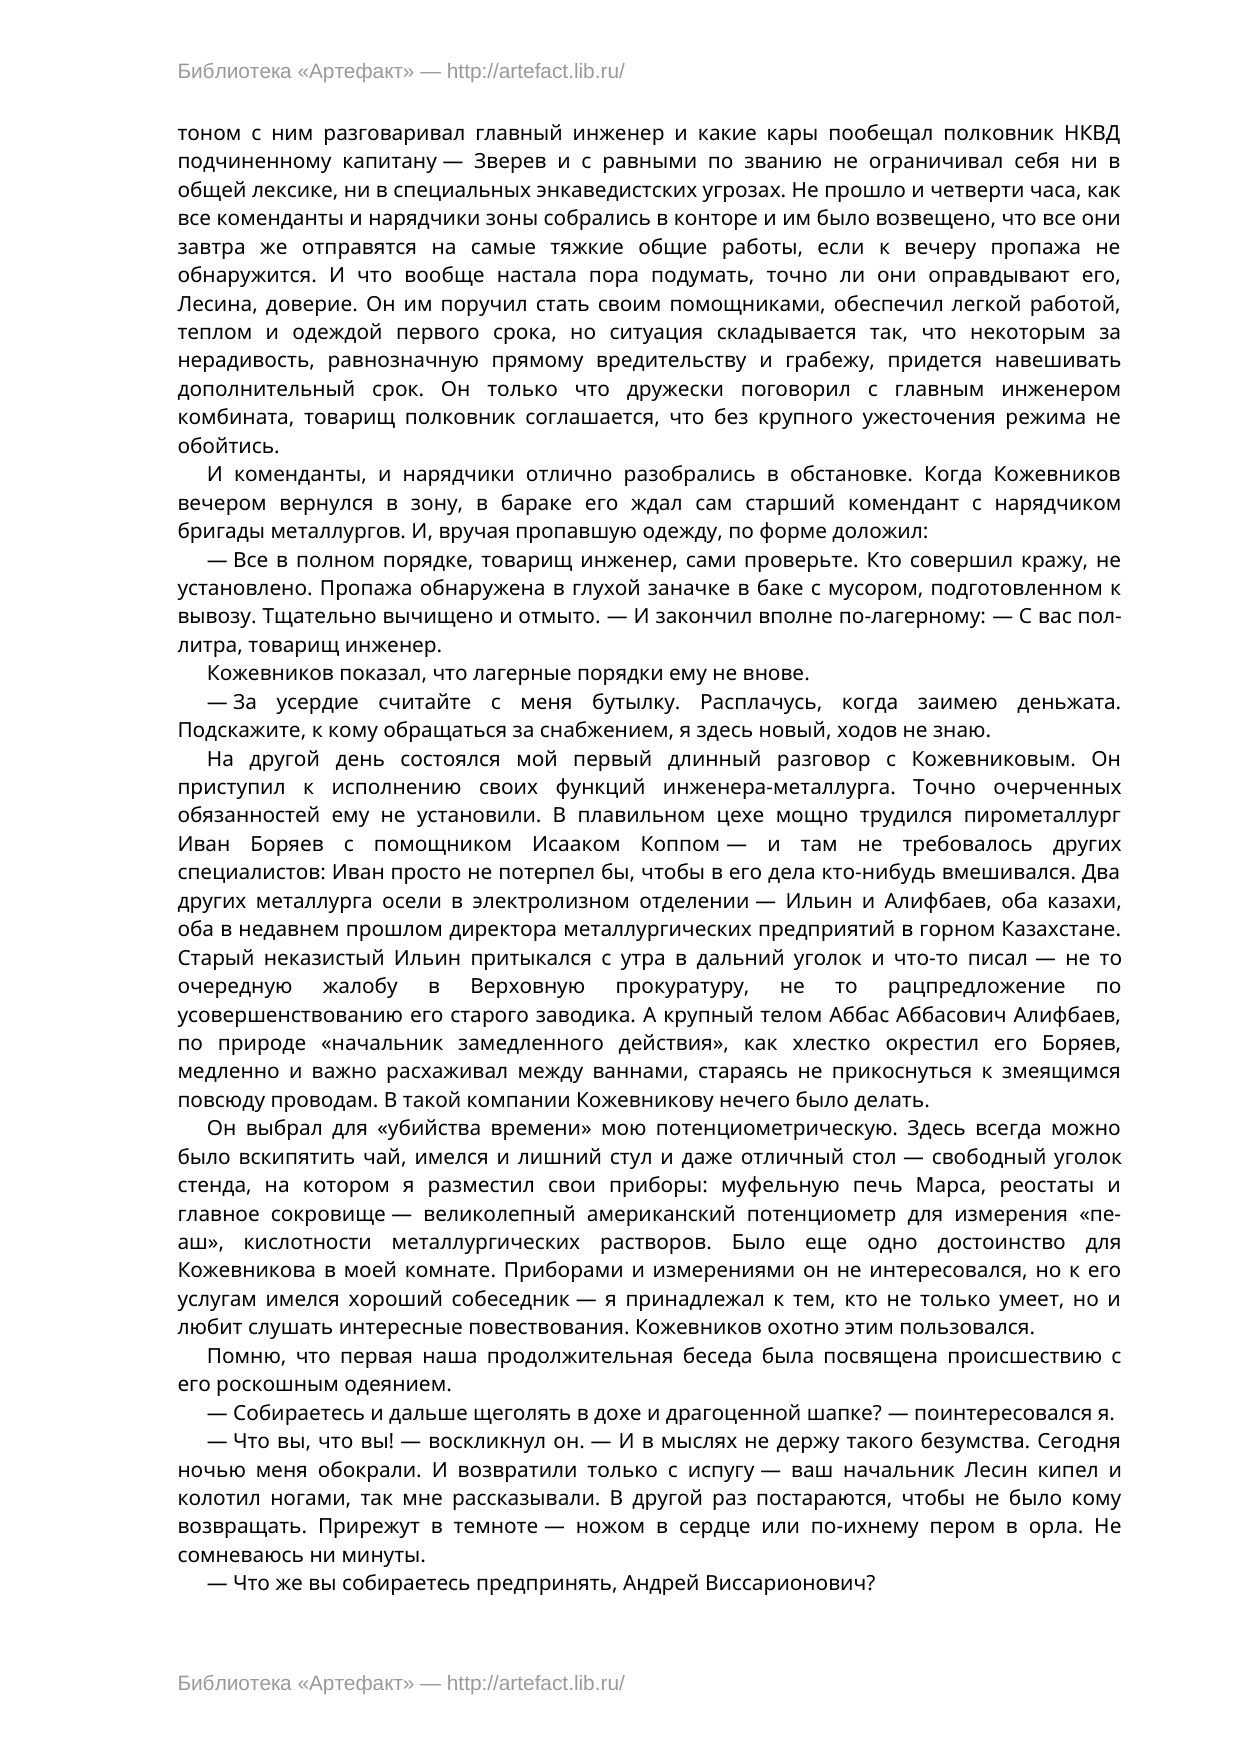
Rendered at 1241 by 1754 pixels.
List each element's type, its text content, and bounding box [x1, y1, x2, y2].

text — Собираетесь и дальше щеголять в дохе и драгоценной шапке? — поинтересовался я. [177, 1398, 1122, 1426]
text — Все в полном порядке, товарищ инженер, сами проверьте. Кто совершил кражу, не установлено. Пропажа обнаружена в глухой заначке в баке с мусором, подготовленном к вывозу. Тщательно вычищено и отмыто. — И закончил вполне по-лагерному: — С вас пол-литра, товарищ инженер. [177, 545, 1122, 658]
text — Что же вы собираетесь предпринять, Андрей Виссарионович? [177, 1568, 1122, 1597]
text Помню, что первая наша продолжительная беседа была посвящена происшествию с его роскошным одеянием. [177, 1341, 1122, 1398]
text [177, 118, 1122, 459]
text Кожевников показал, что лагерные порядки ему не внове. [177, 658, 1122, 687]
text — Что вы, что вы! — воскликнул он. — И в мыслях не держу такого безумства. Сегодня ночью меня обокрали. И возвратили только с испугу — ваш начальник Лесин кипел и колотил ногами, так мне рассказывали. В другой раз постараются, чтобы не было кому возвращать. Прирежут в темноте — ножом в сердце или по-ихнему пером в орла. Не сомневаюсь ни минуты. [177, 1426, 1122, 1568]
text Он выбрал для «убийства времени» мою потенциометрическую. Здесь всегда можно было вскипятить чай, имелся и лишний стул и даже отличный стол — свободный уголок стенда, на котором я разместил свои приборы: муфельную печь Марса, реостаты и главное сокровище — великолепный американский потенциометр для измерения «пе-аш», кислотности металлургических растворов. Было еще одно достоинство для Кожевникова в моей комнате. Приборами и измерениями он не интересовался, но к его услугам имелся хороший собеседник — я принадлежал к тем, кто не только умеет, но и любит слушать интересные повествования. Кожевников охотно этим пользовался. [177, 1113, 1122, 1341]
text И коменданты, и нарядчики отлично разобрались в обстановке. Когда Кожевников вечером вернулся в зону, в бараке его ждал сам старший комендант с нарядчиком бригады металлургов. И, вручая пропавшую одежду, по форме доложил: [177, 459, 1122, 545]
text На другой день состоялся мой первый длинный разговор с Кожевниковым. Он приступил к исполнению своих функций инженера-металлурга. Точно очерченных обязанностей ему не установили. В плавильном цехе мощно трудился пирометаллург Иван Боряев с помощником Исааком Коппом — и там не требовалось других специалистов: Иван просто не потерпел бы, чтобы в его дела кто-нибудь вмешивался. Два других металлурга осели в электролизном отделении — Ильин и Алифбаев, оба казахи, оба в недавнем прошлом директора металлургических предприятий в горном Казахстане. Старый неказистый Ильин притыкался с утра в дальний уголок и что-то писал — не то очередную жалобу в Верховную прокуратуру, не то рацпредложение по усовершенствованию его старого заводика. А крупный телом Аббас Аббасович Алифбаев, по природе «начальник замедленного действия», как хлестко окрестил его Боряев, медленно и важно расхаживал между ваннами, стараясь не прикоснуться к змеящимся повсюду проводам. В такой компании Кожевникову нечего было делать. [177, 744, 1122, 1113]
text — За усердие считайте с меня бутылку. Расплачусь, когда заимею деньжата. Подскажите, к кому обращаться за снабжением, я здесь новый, ходов не знаю. [177, 687, 1122, 744]
